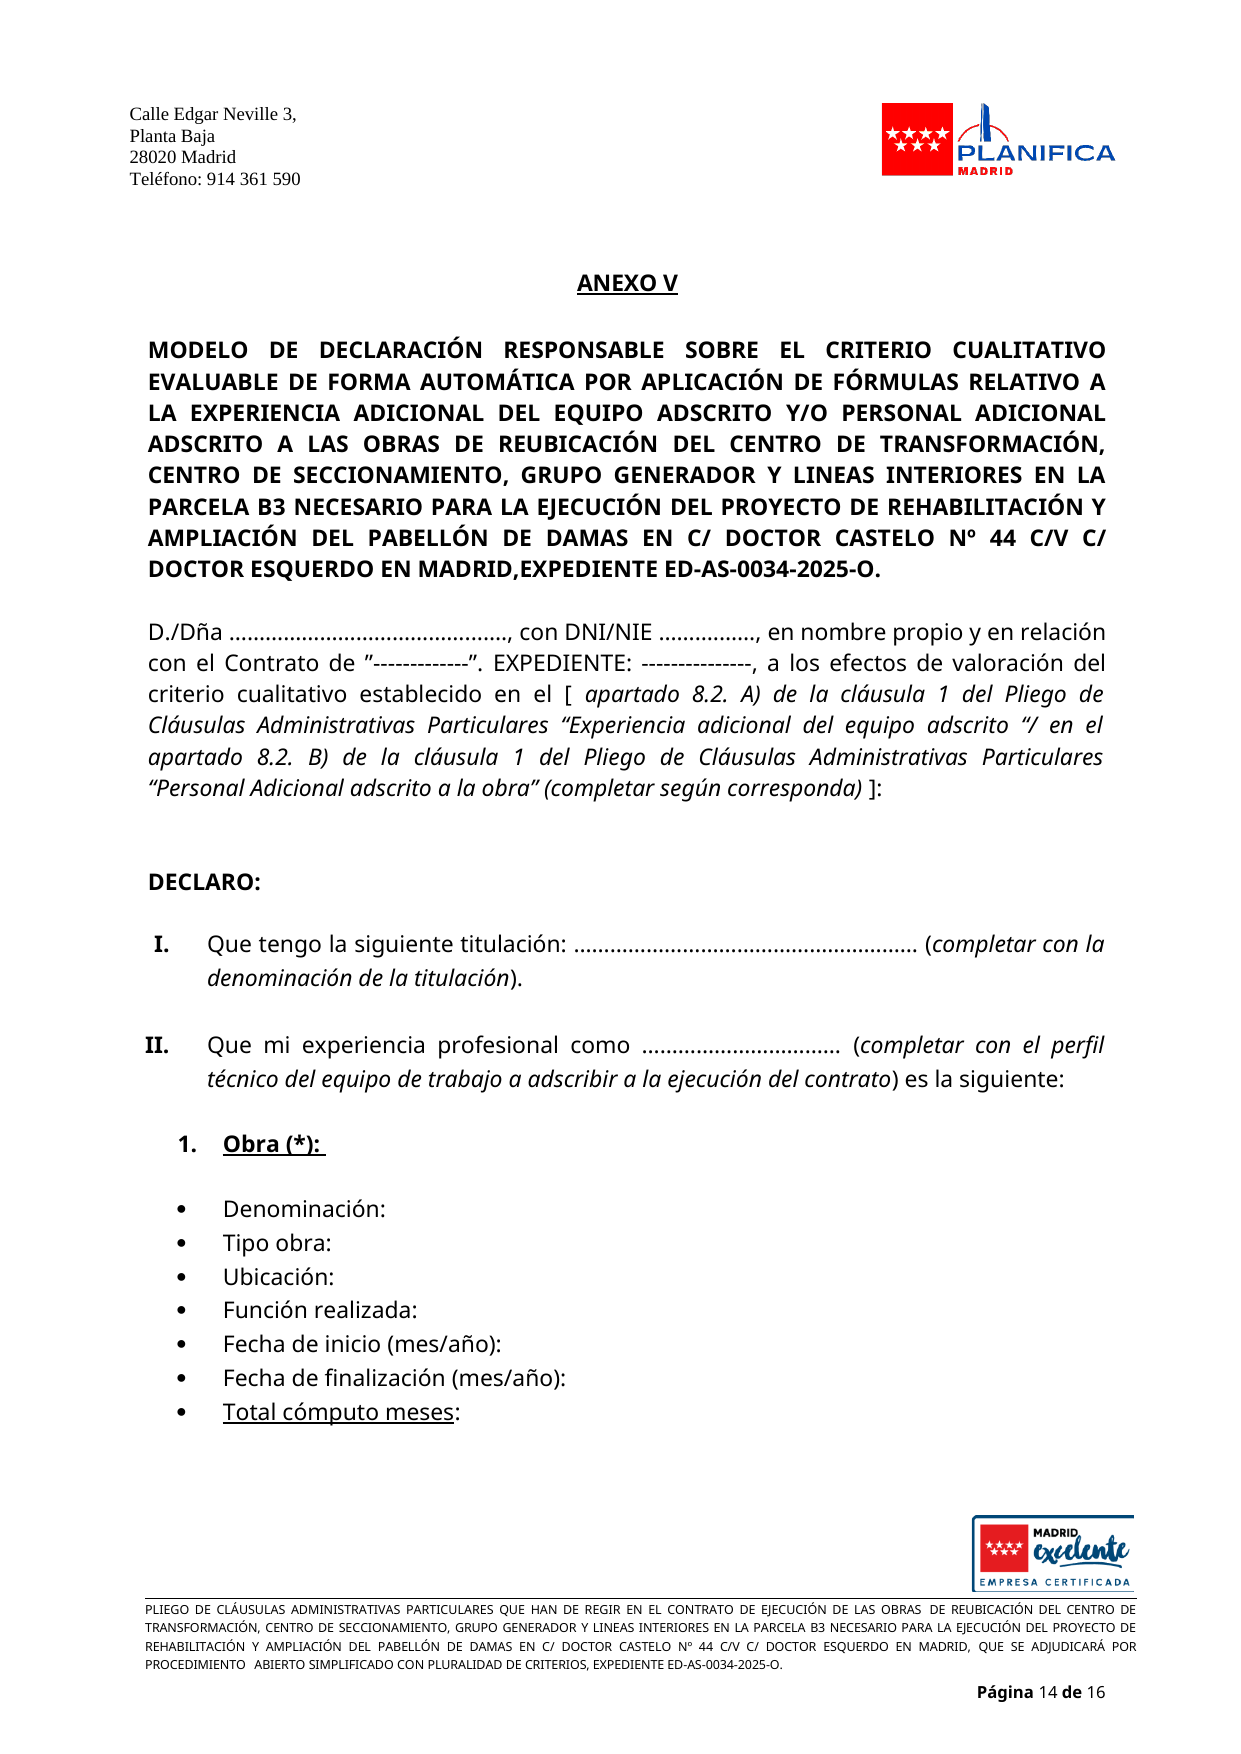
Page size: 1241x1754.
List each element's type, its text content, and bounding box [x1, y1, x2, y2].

list Tipo obra: [177, 1227, 1107, 1258]
text D./Dña …………………………………....…, con DNI/NIE …….………, en nombre propio y en relación con el Contrato de ”-------------”. EXPEDIENTE: ---------------, a los efectos de valoración del criterio cualitativo establecido en el [ apartado 8.2. A) de la cláusula 1 del Pliego de Cláusulas Administrativas Particulares “Experiencia adicional del equipo adscrito “/ en el apartado 8.2. B) de la cláusula 1 del Pliego de Cláusulas Administrativas Particulares “Personal Adicional adscrito a la obra” (completar según corresponda) ]: [148, 616, 1107, 803]
list Total cómputo meses: [177, 1396, 1107, 1427]
list Ubicación: [177, 1261, 1107, 1292]
list Obra (*): [177, 1128, 1107, 1159]
list Denominación: [177, 1193, 1107, 1224]
text DECLARO: [148, 866, 1107, 897]
text MODELO DE DECLARACIÓN RESPONSABLE SOBRE EL CRITERIO CUALITATIVO EVALUABLE DE FORMA AUTOMÁTICA POR APLICACIÓN DE FÓRMULAS RELATIVO A LA EXPERIENCIA ADICIONAL DEL EQUIPO ADSCRITO Y/O PERSONAL ADICIONAL ADSCRITO A LAS OBRAS DE REUBICACIÓN DEL CENTRO DE TRANSFORMACIÓN, CENTRO DE SECCIONAMIENTO, GRUPO GENERADOR Y LINEAS INTERIORES EN LA PARCELA B3 NECESARIO PARA LA EJECUCIÓN DEL PROYECTO DE REHABILITACIÓN Y AMPLIACIÓN DEL PABELLÓN DE DAMAS EN C/ DOCTOR CASTELO Nº 44 C/V C/ DOCTOR ESQUERDO EN MADRID,EXPEDIENTE ED-AS-0034-2025-O. [148, 334, 1107, 584]
list Que tengo la siguiente titulación: ………………………………………………… (completar con la denominación de la titulación). [169, 928, 1107, 993]
picture [881, 103, 1122, 176]
list Fecha de inicio (mes/año): [177, 1328, 1107, 1359]
text ANEXO V [148, 267, 1107, 298]
list Fecha de finalización (mes/año): [177, 1362, 1107, 1393]
list Que mi experiencia profesional como …………………………… (completar con el perfil técnico del equipo de trabajo a adscribir a la ejecución del contrato) es la siguiente: [169, 1029, 1107, 1094]
list Función realizada: [177, 1294, 1107, 1326]
